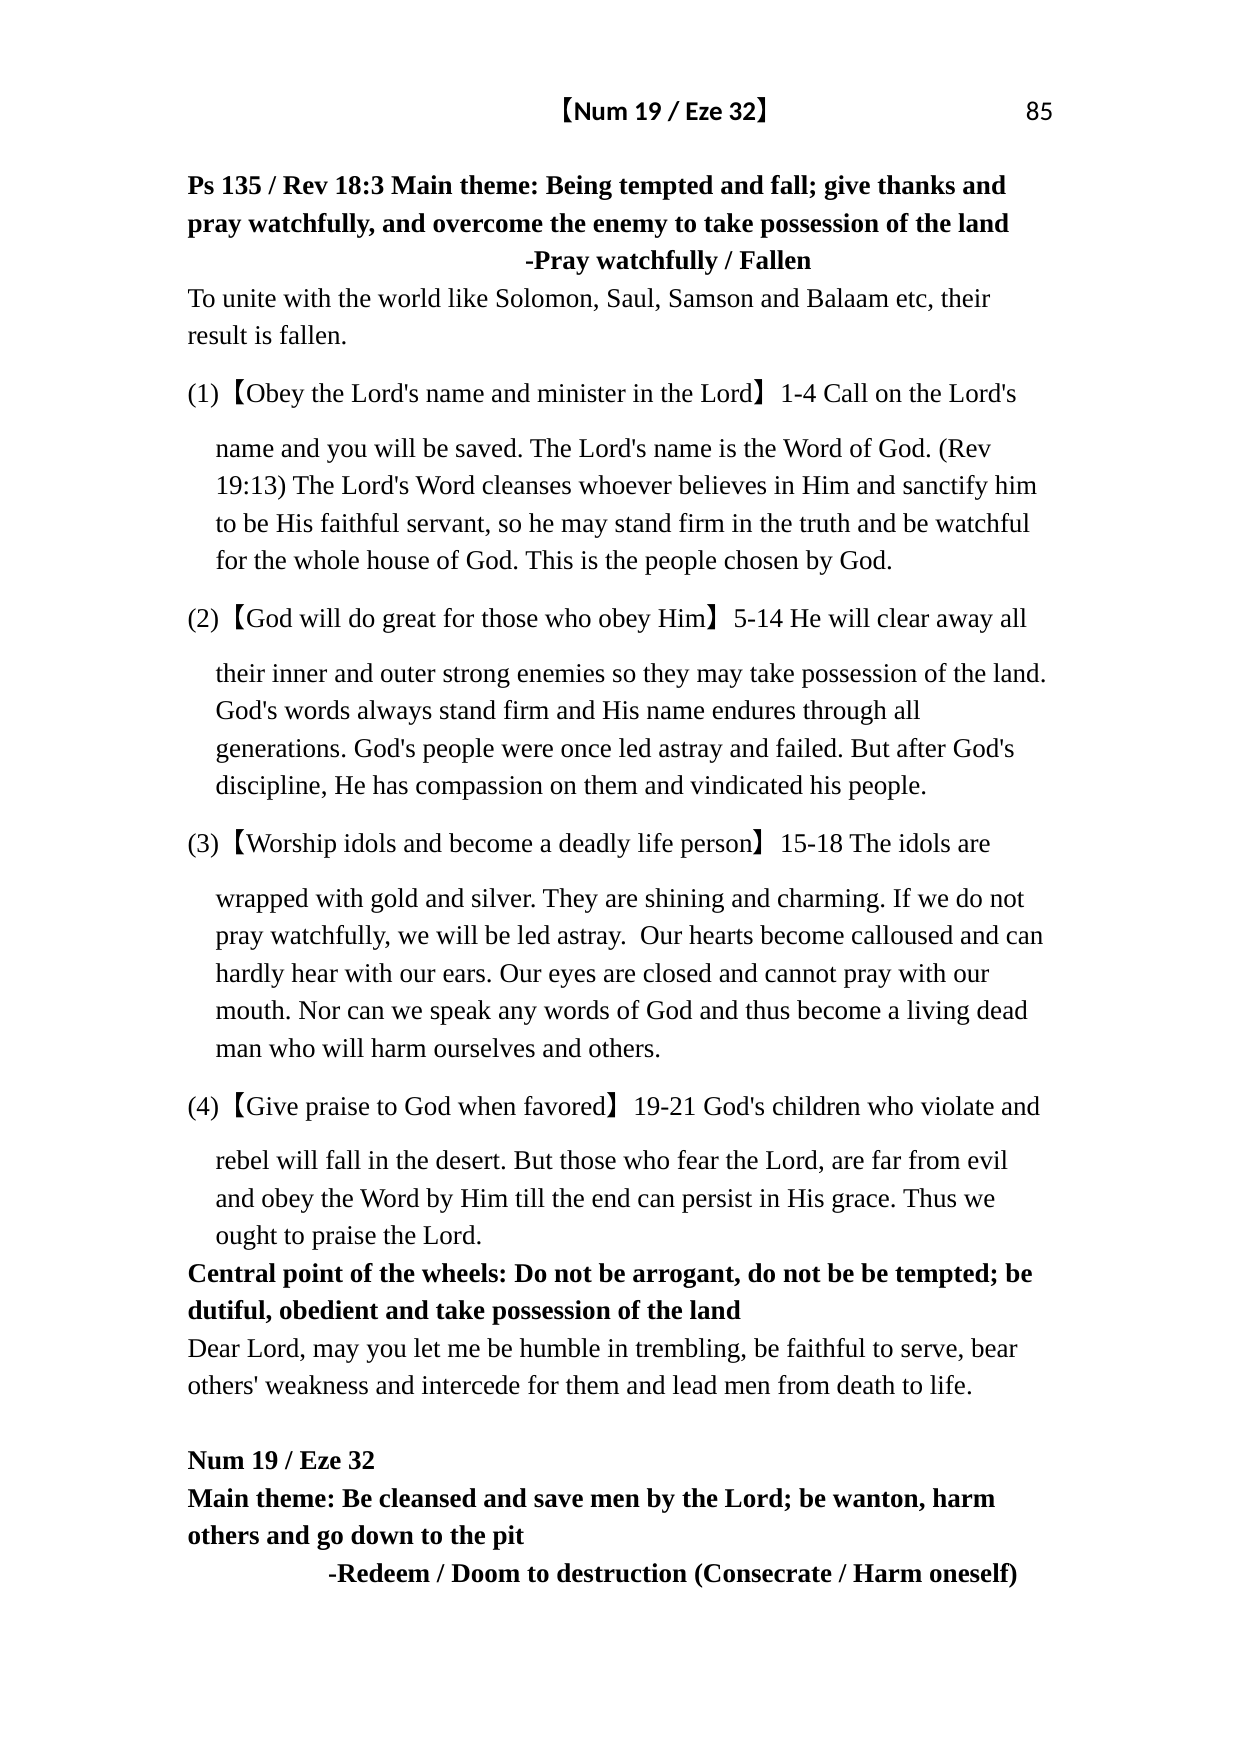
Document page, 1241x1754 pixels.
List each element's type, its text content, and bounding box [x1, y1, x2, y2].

text -Pray watchfully / Fallen [187, 241, 1053, 279]
text Ps 135 / Rev 18:3 Main theme: Being tempted and fall; give thanks and pray watchfully, and overcome the enemy to take possession of the land [187, 166, 1053, 241]
text -Redeem / Doom to destruction (Consecrate / Harm oneself) [187, 1554, 1053, 1591]
text (1)【Obey the Lord's name and minister in the Lord】1-4 Call on the Lord's name and you will be saved. The Lord's name is the Word of God. (Rev 19:13) The Lord's Word cleanses whoever believes in Him and sanctify him to be His faithful servant, so he may stand firm in the truth and be watchful for the whole house of God. This is the people chosen by God. [187, 354, 1053, 579]
text (2)【God will do great for those who obey Him】5-14 He will clear away all their inner and outer strong enemies so they may take possession of the land. God's words always stand firm and His name endures through all generations. God's people were once led astray and failed. But after God's discipline, He has compassion on them and vindicated his people. [187, 579, 1053, 804]
text (4)【Give praise to God when favored】19-21 God's children who violate and rebel will fall in the desert. But those who fear the Lord, are far from evil and obey the Word by Him till the end can persist in His grace. Thus we ought to praise the Lord. [187, 1066, 1053, 1254]
text Main theme: Be cleansed and save men by the Lord; be wanton, harm others and go down to the pit [187, 1479, 1053, 1554]
text (3)【Worship idols and become a deadly life person】15-18 The idols are wrapped with gold and silver. They are shining and charming. If we do not pray watchfully, we will be led astray. Our hearts become calloused and can hardly hear with our ears. Our eyes are closed and cannot pray with our mouth. Nor can we speak any words of God and thus become a living dead man who will harm ourselves and others. [187, 804, 1053, 1066]
text Central point of the wheels: Do not be arrogant, do not be be tempted; be dutiful, obedient and take possession of the land [187, 1254, 1053, 1329]
text Dear Lord, may you let me be humble in trembling, be faithful to serve, bear others' weakness and intercede for them and lead men from death to life. [187, 1329, 1053, 1404]
text To unite with the world like Solomon, Saul, Samson and Balaam etc, their result is fallen. [187, 279, 1053, 354]
text Num 19 / Eze 32 [187, 1441, 1053, 1479]
